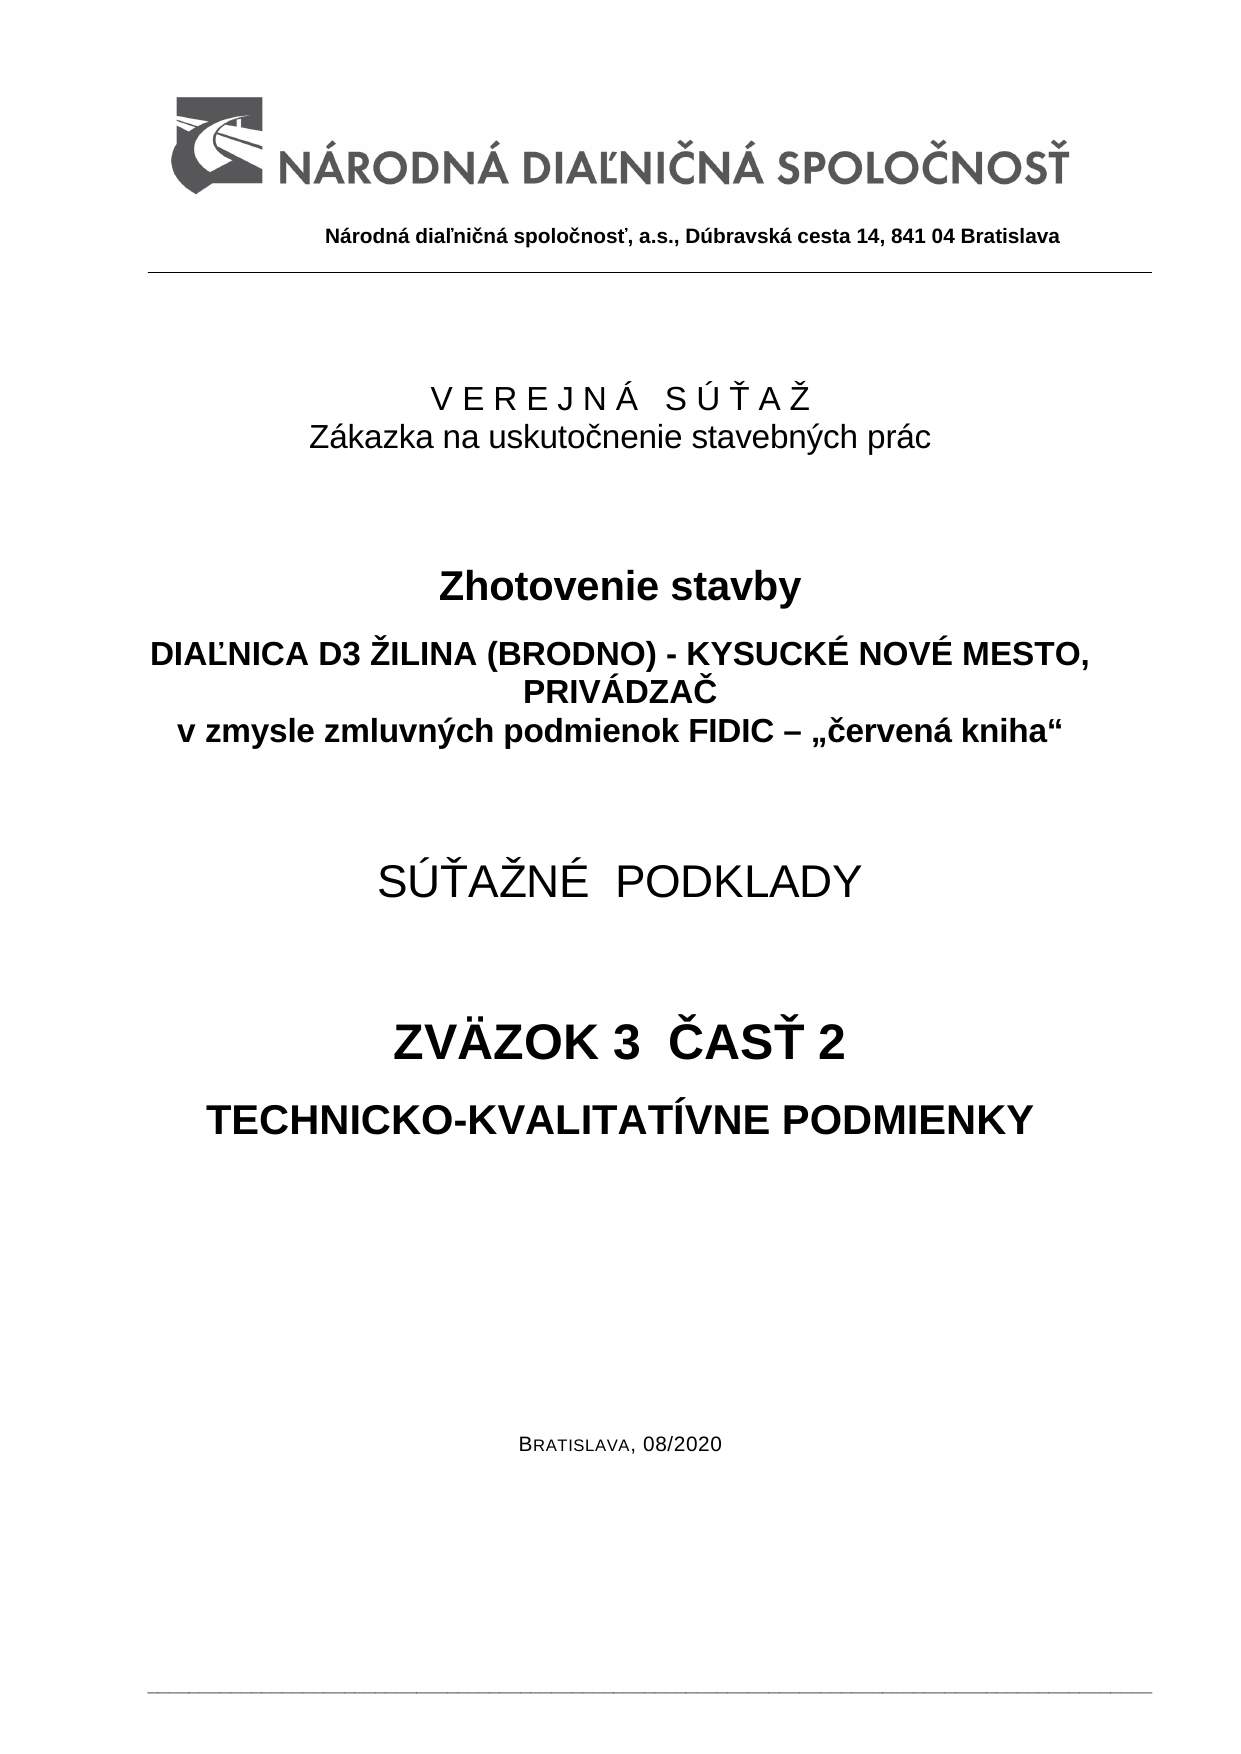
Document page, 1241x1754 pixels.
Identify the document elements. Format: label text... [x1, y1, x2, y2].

text Technicko-kvalitatívne podmienky [148, 1095, 1092, 1143]
text Diaľnica D3 Žilina (Brodno) - kysucké nové mesto, privádzač [148, 634, 1092, 711]
text v zmysle zmluvných podmienok FIDIC – „červená kniha“ [148, 711, 1092, 749]
text Zhotovenie stavby [148, 561, 1092, 609]
text V E R E J N Á S Ú Ť A Ž [148, 379, 1092, 417]
text Zákazka na uskutočnenie stavebných prác [148, 417, 1092, 456]
picture [147, 73, 1093, 218]
text SÚŤAŽNÉ PODKLADY [148, 855, 1092, 907]
text Zväzok 3 Časť 2 [148, 1013, 1092, 1070]
text Bratislava, 08/2020 [148, 1432, 1093, 1456]
